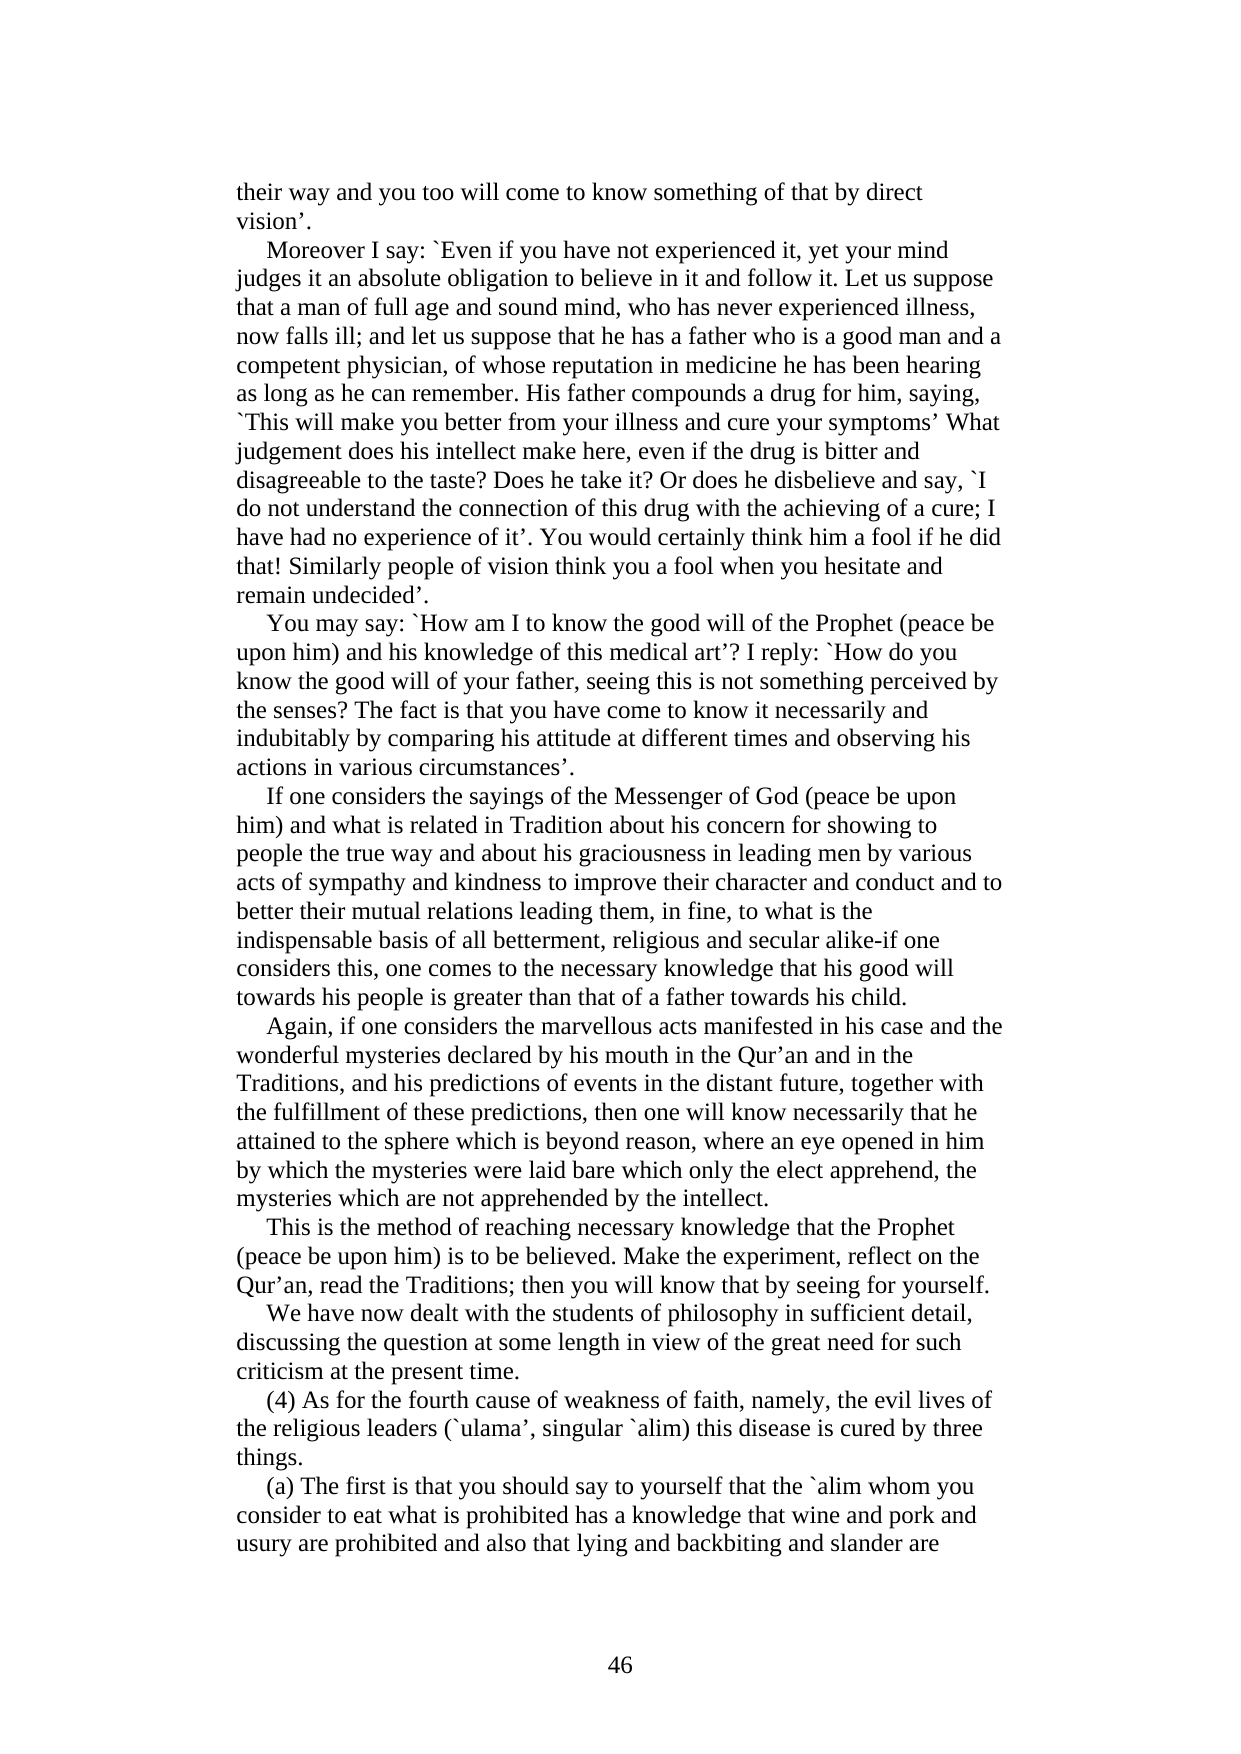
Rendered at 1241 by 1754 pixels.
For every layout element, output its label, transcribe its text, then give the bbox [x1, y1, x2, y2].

text (4) As for the fourth cause of weakness of faith, namely, the evil lives of the religious leaders (`ulama’, singular `alim) this disease is cured by three things. [236, 1385, 1004, 1471]
text You may say: `How am I to know the good will of the Prophet (peace be upon him) and his knowledge of this medical art’? I reply: `How do you know the good will of your father, seeing this is not something perceived by the senses? The fact is that you have come to know it necessarily and indubitably by comparing his attitude at different times and observing his actions in various circumstances’. [236, 608, 1004, 781]
text Again, if one considers the marvellous acts manifested in his case and the wonderful mysteries declared by his mouth in the Qur’an and in the Traditions, and his predictions of events in the distant future, together with the fulfillment of these predictions, then one will know necessarily that he attained to the sphere which is beyond reason, where an eye opened in him by which the mysteries were laid bare which only the elect apprehend, the mysteries which are not apprehended by the intellect. [236, 1011, 1004, 1212]
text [236, 1471, 1004, 1557]
text This is the method of reaching necessary knowledge that the Prophet (peace be upon him) is to be believed. Make the experiment, reflect on the Qur’an, read the Traditions; then you will know that by seeing for yourself. [236, 1212, 1004, 1298]
text We have now dealt with the students of philosophy in sufficient detail, discussing the question at some length in view of the great need for such criticism at the present time. [236, 1298, 1004, 1385]
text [236, 177, 1004, 235]
text If one considers the sayings of the Messenger of God (peace be upon him) and what is related in Tradition about his concern for showing to people the true way and about his graciousness in leading men by various acts of sympathy and kindness to improve their character and conduct and to better their mutual relations leading them, in fine, to what is the indispensable basis of all betterment, religious and secular alike-if one considers this, one comes to the necessary knowledge that his good will towards his people is greater than that of a father towards his child. [236, 781, 1004, 1011]
text Moreover I say: `Even if you have not experienced it, yet your mind judges it an absolute obligation to believe in it and follow it. Let us suppose that a man of full age and sound mind, who has never experienced illness, now falls ill; and let us suppose that he has a father who is a good man and a competent physician, of whose reputation in medicine he has been hearing as long as he can remember. His father compounds a drug for him, saying, `This will make you better from your illness and cure your symptoms’ What judgement does his intellect make here, even if the drug is bitter and disagreeable to the taste? Does he take it? Or does he disbelieve and say, `I do not understand the connection of this drug with the achieving of a cure; I have had no experience of it’. You would certainly think him a fool if he did that! Similarly people of vision think you a fool when you hesitate and remain undecided’. [236, 235, 1004, 608]
